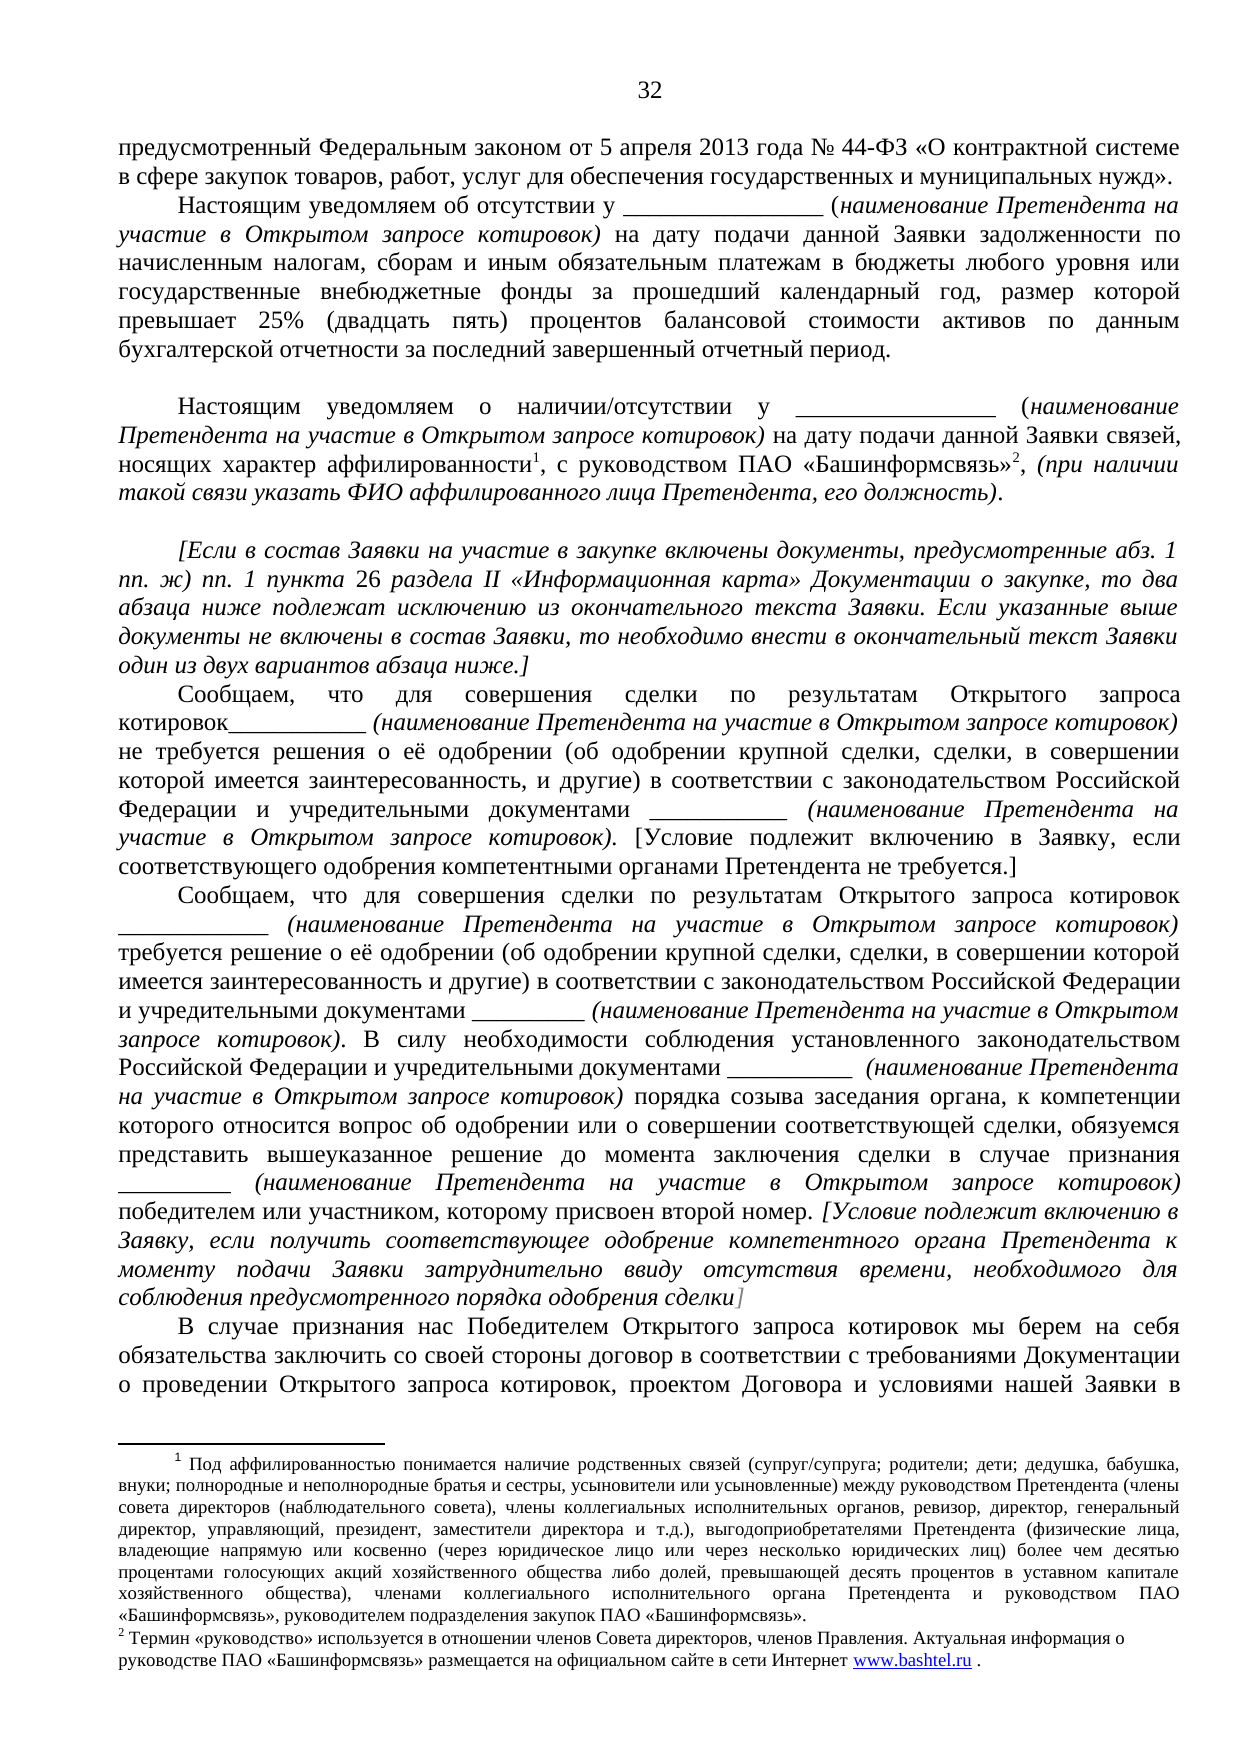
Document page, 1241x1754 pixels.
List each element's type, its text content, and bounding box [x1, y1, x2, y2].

text Настоящим уведомляем об отсутствии у ________________ (наименование Претендента на участие в Открытом запросе котировок) на дату подачи данной Заявки задолженности по начисленным налогам, сборам и иным обязательным платежам в бюджеты любого уровня или государственные внебюджетные фонды за прошедший календарный год, размер которой превышает 25% (двадцать пять) процентов балансовой стоимости активов по данным бухгалтерской отчетности за последний завершенный отчетный период. [118, 190, 1181, 362]
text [118, 1311, 1181, 1397]
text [118, 132, 1181, 190]
text Сообщаем, что для совершения сделки по результатам Открытого запроса котировок ____________ (наименование Претендента на участие в Открытом запросе котировок) требуется решение о её одобрении (об одобрении крупной сделки, сделки, в совершении которой имеется заинтересованность и другие) в соответствии с законодательством Российской Федерации и учредительными документами _________ (наименование Претендента на участие в Открытом запросе котировок). В силу необходимости соблюдения установленного законодательством Российской Федерации и учредительными документами __________ (наименование Претендента на участие в Открытом запросе котировок) порядка созыва заседания органа, к компетенции которого относится вопрос об одобрении или о совершении соответствующей сделки, обязуемся представить вышеуказанное решение до момента заключения сделки в случае признания _________ (наименование Претендента на участие в Открытом запросе котировок) победителем или участником, которому присвоен второй номер. [Условие подлежит включению в Заявку, если получить соответствующее одобрение компетентного органа Претендента к моменту подачи Заявки затруднительно ввиду отсутствия времени, необходимого для соблюдения предусмотренного порядка одобрения сделки] [118, 880, 1181, 1311]
text [Если в состав Заявки на участие в закупке включены документы, предусмотренные абз. 1 пп. ж) пп. 1 пункта 26 раздела II «Информационная карта» Документации о закупке, то два абзаца ниже подлежат исключению из окончательного текста Заявки. Если указанные выше документы не включены в состав Заявки, то необходимо внести в окончательный текст Заявки один из двух вариантов абзаца ниже.] [118, 535, 1181, 679]
text Настоящим уведомляем о наличии/отсутствии у ________________ (наименование Претендента на участие в Открытом запросе котировок) на дату подачи данной Заявки связей, носящих характер аффилированности, с руководством ПАО «Башинформсвязь», (при наличии такой связи указать ФИО аффилированного лица Претендента, его должность). [118, 391, 1181, 506]
text Сообщаем, что для совершения сделки по результатам Открытого запроса котировок___________ (наименование Претендента на участие в Открытом запросе котировок) не требуется решения о её одобрении (об одобрении крупной сделки, сделки, в совершении которой имеется заинтересованность, и другие) в соответствии с законодательством Российской Федерации и учредительными документами ___________ (наименование Претендента на участие в Открытом запросе котировок). [Условие подлежит включению в Заявку, если соответствующего одобрения компетентными органами Претендента не требуется.] [118, 679, 1181, 880]
